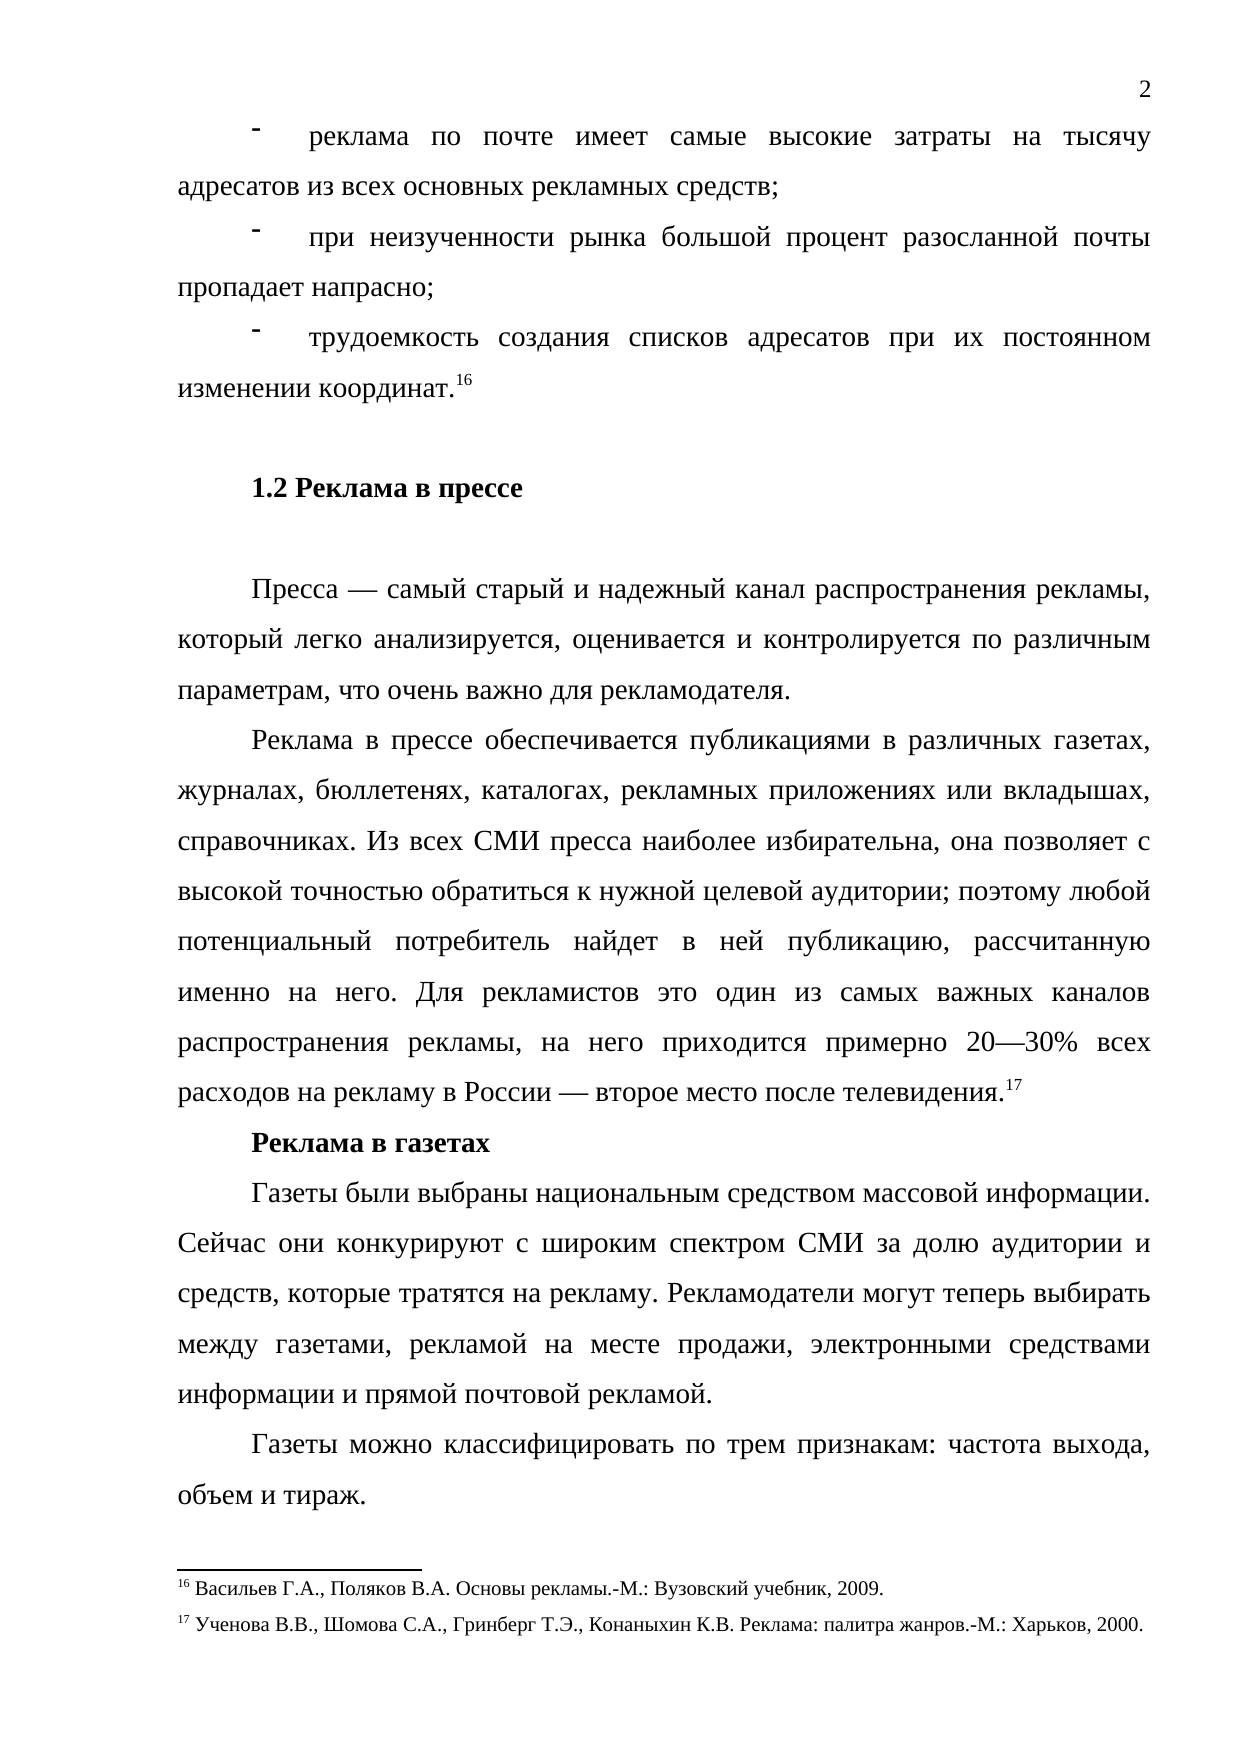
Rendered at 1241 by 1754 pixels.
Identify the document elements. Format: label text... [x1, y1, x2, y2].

subtitle 1.2 Реклама в прессе [177, 471, 1152, 504]
text Газеты были выбраны национальным средством массовой информации. Сейчас они конкурируют с широким спектром СМИ за долю аудитории и средств, которые тратятся на рекламу. Рекламодатели могут теперь выбирать между газетами, рекламой на месте продажи, электронными средствами информации и прямой почтовой рекламой. [177, 1175, 1152, 1410]
list трудоемкость создания списков адресатов при их постоянном изменении координат. [177, 319, 1152, 403]
text Реклама в газетах [177, 1125, 1152, 1158]
text Реклама в прессе обеспечивается публикациями в различных газетах, журналах, бюллетенях, каталогах, рекламных приложениях или вкладышах, справочниках. Из всех СМИ пресса наиболее избирательна, она позволяет с высокой точностью обратиться к нужной целевой аудитории; поэтому любой потенциальный потребитель найдет в ней публикацию, рассчитанную именно на него. Для рекламистов это один из самых важных каналов распространения рекламы, на него приходится примерно 20—30% всех расходов на рекламу в России — второе место после телевидения. [177, 722, 1152, 1108]
list реклама по почте имеет самые высокие затраты на тысячу адресатов из всех основных рекламных средств; [177, 118, 1152, 202]
text Газеты можно классифицировать по трем признакам: частота выхода, объем и тираж. [177, 1427, 1152, 1510]
list при неизученности рынка большой процент разосланной почты пропадает напрасно; [177, 219, 1152, 303]
text Пресса — самый старый и надежный канал распространения рекламы, который легко анализируется, оценивается и контролируется по различным параметрам, что очень важно для рекламодателя. [177, 571, 1152, 705]
